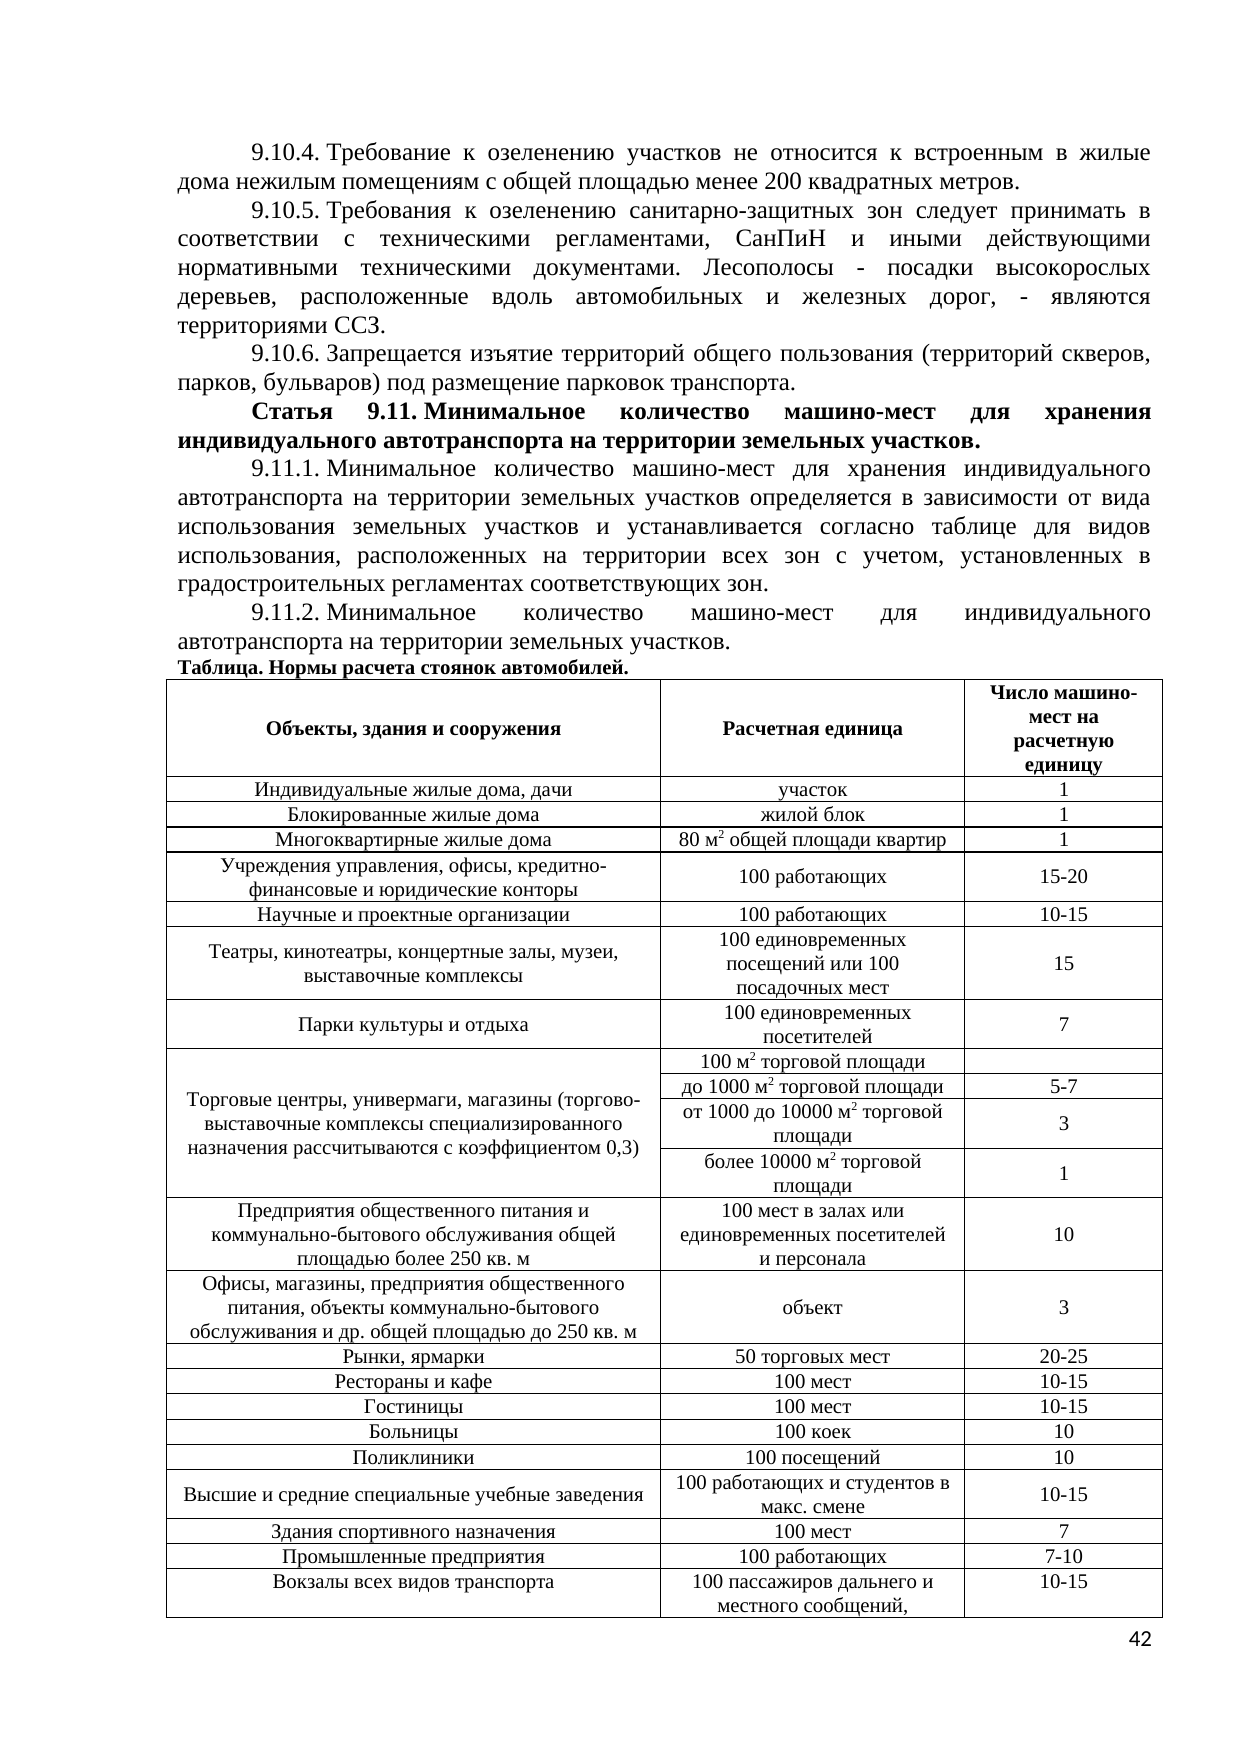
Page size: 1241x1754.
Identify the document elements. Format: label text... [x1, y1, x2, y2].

table_cell 10 [965, 1198, 1162, 1270]
table_cell 15-20 [965, 853, 1162, 901]
table_cell 10 [965, 1445, 1162, 1469]
table_cell Торговые центры, универмаги, магазины (торгово-выставочные комплексы специализированного назначения рассчитываются с коэффициентом 0,3) [167, 1049, 660, 1197]
table_cell 1 [965, 1149, 1162, 1197]
table_cell 7 [965, 1519, 1162, 1543]
table_cell 10-15 [965, 902, 1162, 926]
table_cell 5-7 [965, 1074, 1162, 1098]
table_cell Индивидуальные жилые дома, дачи [167, 777, 660, 801]
table_cell Здания спортивного назначения [167, 1519, 660, 1543]
text 9.11.1. Минимальное количество машино-мест для хранения индивидуального автотранспорта на территории земельных участков определяется в зависимости от вида использования земельных участков и устанавливается согласно таблице для видов использования, расположенных на территории всех зон с учетом, установленных в градостроительных регламентах соответствующих зон. [177, 453, 1152, 597]
table_cell Театры, кинотеатры, концертные залы, музеи, выставочные комплексы [167, 927, 660, 999]
table_cell Промышленные предприятия [167, 1544, 660, 1568]
table_cell 10-15 [965, 1394, 1162, 1418]
table_header Расчетная единица [661, 680, 964, 776]
table_cell от 1000 до 10000 м2 торговой площади [661, 1099, 964, 1147]
table_cell 100 мест [661, 1519, 964, 1543]
table_cell 100 посещений [661, 1445, 964, 1469]
table_cell 100 работающих [661, 1544, 964, 1568]
table_cell Высшие и средние специальные учебные заведения [167, 1470, 660, 1518]
table_cell 100 мест [661, 1369, 964, 1393]
table_cell 10-15 [965, 1470, 1162, 1518]
text 9.10.5. Требования к озеленению санитарно-защитных зон следует принимать в соответствии с техническими регламентами, СанПиН и иными действующими нормативными техническими документами. Лесополосы - посадки высокорослых деревьев, расположенные вдоль автомобильных и железных дорог, - являются территориями ССЗ. [177, 195, 1152, 338]
table_cell до 1000 м2 торговой площади [661, 1074, 964, 1098]
table_cell 3 [965, 1271, 1162, 1343]
table_cell 10 [965, 1420, 1162, 1443]
table_cell 100 работающих [661, 853, 964, 901]
table_cell Гостиницы [167, 1394, 660, 1418]
table_cell жилой блок [661, 802, 964, 826]
table_header Число машино-мест на расчетную единицу [965, 680, 1162, 776]
table_cell участок [661, 777, 964, 801]
table_cell 100 работающих и студентов в макс. смене [661, 1470, 964, 1518]
table_cell [965, 1049, 1162, 1073]
table_header Объекты, здания и сооружения [167, 680, 660, 776]
table_cell 100 работающих [661, 902, 964, 926]
table_cell 3 [965, 1099, 1162, 1147]
table_cell 7-10 [965, 1544, 1162, 1568]
table_cell 100 единовременных посетителей [661, 1000, 964, 1048]
table_cell 50 торговых мест [661, 1344, 964, 1368]
text 9.11.2. Минимальное количество машино-мест для индивидуального автотранспорта на территории земельных участков. [177, 597, 1152, 655]
table_cell Научные и проектные организации [167, 902, 660, 926]
table_cell 10-15 [965, 1369, 1162, 1393]
table_cell 1 [965, 802, 1162, 826]
text Таблица. Нормы расчета стоянок автомобилей. [177, 655, 1124, 679]
table_cell Предприятия общественного питания и коммунально-бытового обслуживания общей площадью более 250 кв. м [167, 1198, 660, 1270]
table_cell 7 [965, 1000, 1162, 1048]
table_cell 80 м2 общей площади квартир [661, 828, 964, 851]
table_cell 100 м2 торговой площади [661, 1049, 964, 1073]
table_cell 1 [965, 828, 1162, 851]
table_cell 10-15 [965, 1569, 1162, 1617]
table_cell 100 единовременных посещений или 100 посадочных мест [661, 927, 964, 999]
table_cell 20-25 [965, 1344, 1162, 1368]
text 9.10.6. Запрещается изъятие территорий общего пользования (территорий скверов, парков, бульваров) под размещение парковок транспорта. [177, 338, 1152, 396]
table_cell Больницы [167, 1420, 660, 1443]
table_cell Парки культуры и отдыха [167, 1000, 660, 1048]
table_cell более 10000 м2 торговой площади [661, 1149, 964, 1197]
table_cell Многоквартирные жилые дома [167, 828, 660, 851]
list Статья 9.11. Минимальное количество машино-мест для хранения индивидуального автотранспорта на территории земельных участков. [177, 396, 1152, 453]
table_cell 100 коек [661, 1420, 964, 1443]
table_cell объект [661, 1271, 964, 1343]
table_cell Рынки, ярмарки [167, 1344, 660, 1368]
table_cell Учреждения управления, офисы, кредитно-финансовые и юридические конторы [167, 853, 660, 901]
table_cell 100 мест в залах или единовременных посетителей и персонала [661, 1198, 964, 1270]
table_cell Блокированные жилые дома [167, 802, 660, 826]
text 9.10.4. Требование к озеленению участков не относится к встроенным в жилые дома нежилым помещениям с общей площадью менее 200 квадратных метров. [177, 137, 1152, 195]
table_cell 100 мест [661, 1394, 964, 1418]
table_cell Офисы, магазины, предприятия общественного питания, объекты коммунально-бытового обслуживания и др. общей площадью до 250 кв. м [167, 1271, 660, 1343]
table_cell 15 [965, 927, 1162, 999]
table_cell Поликлиники [167, 1445, 660, 1469]
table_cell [661, 1569, 964, 1617]
table_cell 1 [965, 777, 1162, 801]
table_cell Вокзалы всех видов транспорта [167, 1569, 660, 1617]
table_cell Рестораны и кафе [167, 1369, 660, 1393]
